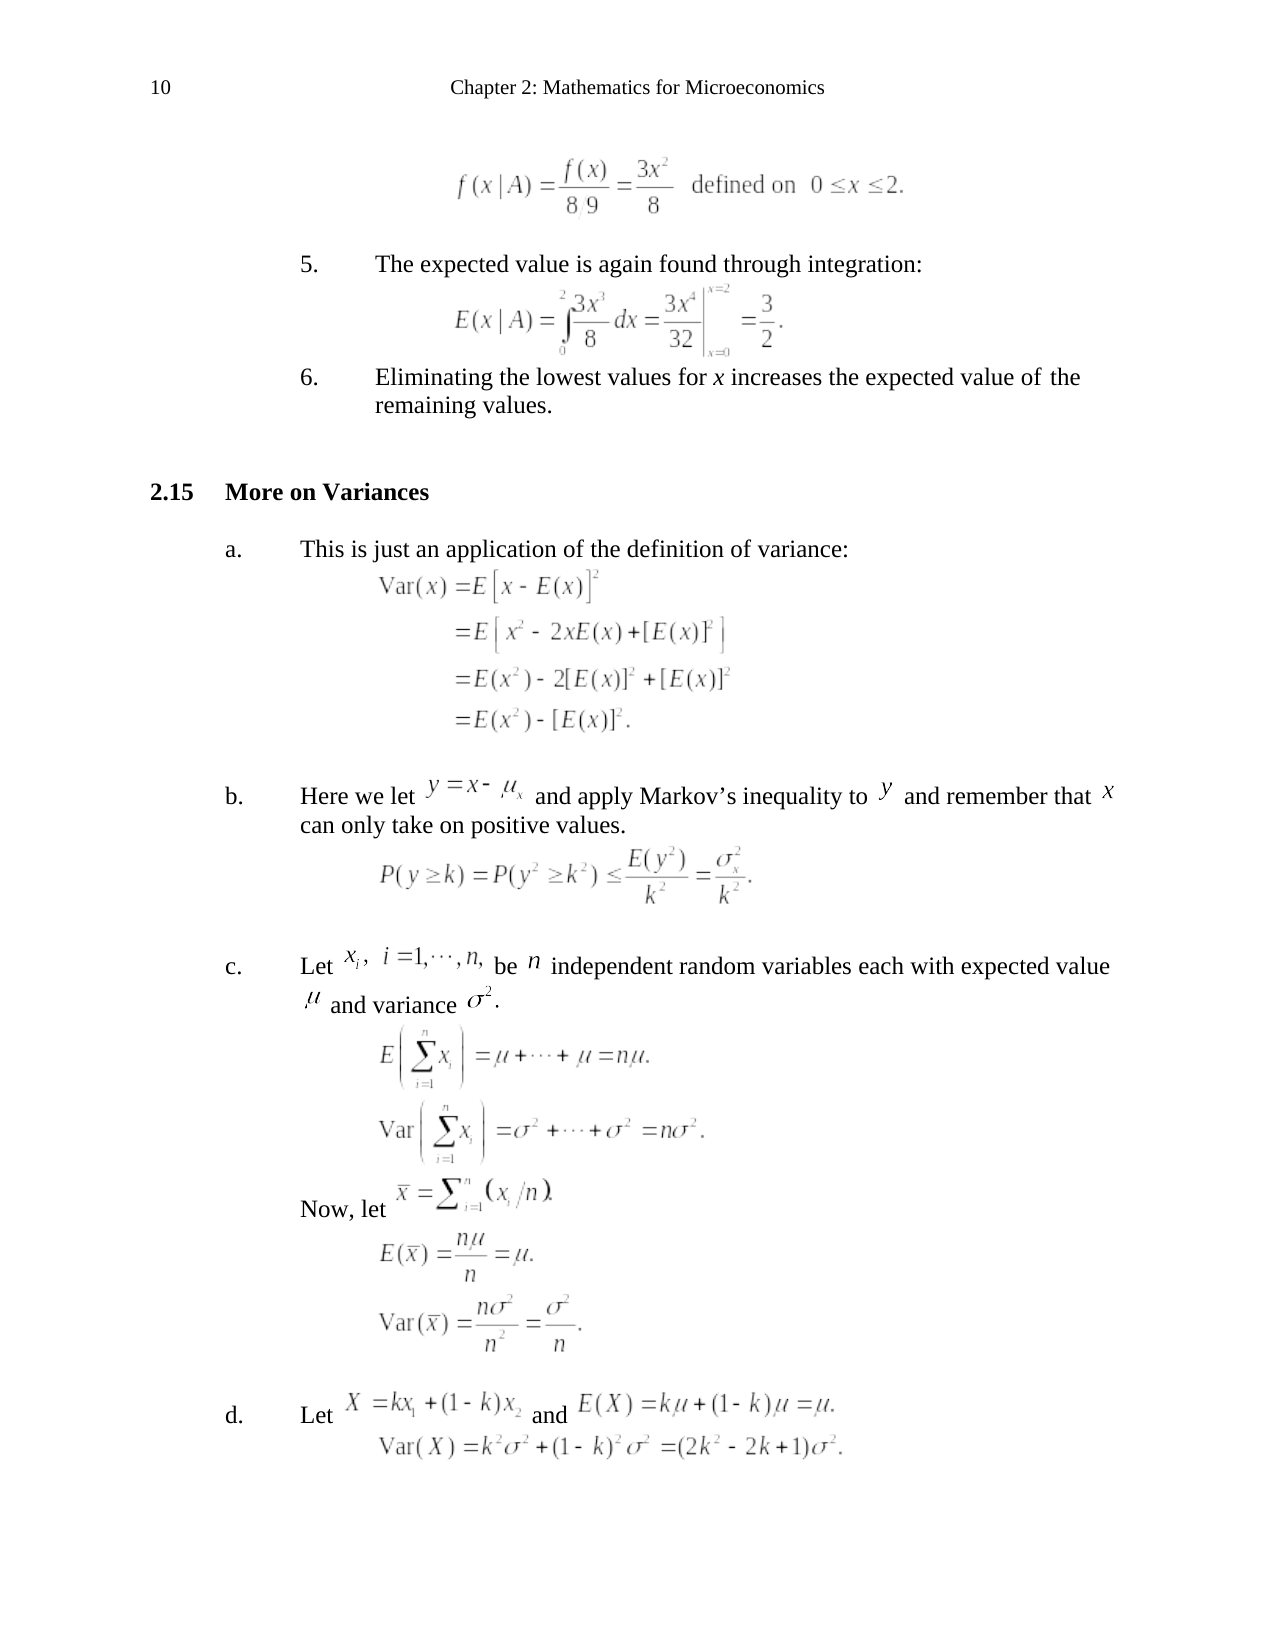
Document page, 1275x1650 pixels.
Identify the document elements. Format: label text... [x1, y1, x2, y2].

text d. Let and [150, 1386, 1125, 1428]
text 5. The expected value is again found through integration: [150, 249, 1125, 278]
text Now, let [300, 1169, 1125, 1223]
text a. This is just an application of the definition of variance: [150, 534, 1125, 563]
text 6. Eliminating the lowest values for x increases the expected value of the remaining values. [300, 362, 1125, 419]
text b. Here we let and apply Markov’s inequality to and remember that can only take on positive values. [225, 767, 1125, 838]
text c. Let be independent random variables each with expected value and variance [225, 937, 1125, 1019]
text 2.15 More on Variances [150, 477, 1125, 506]
